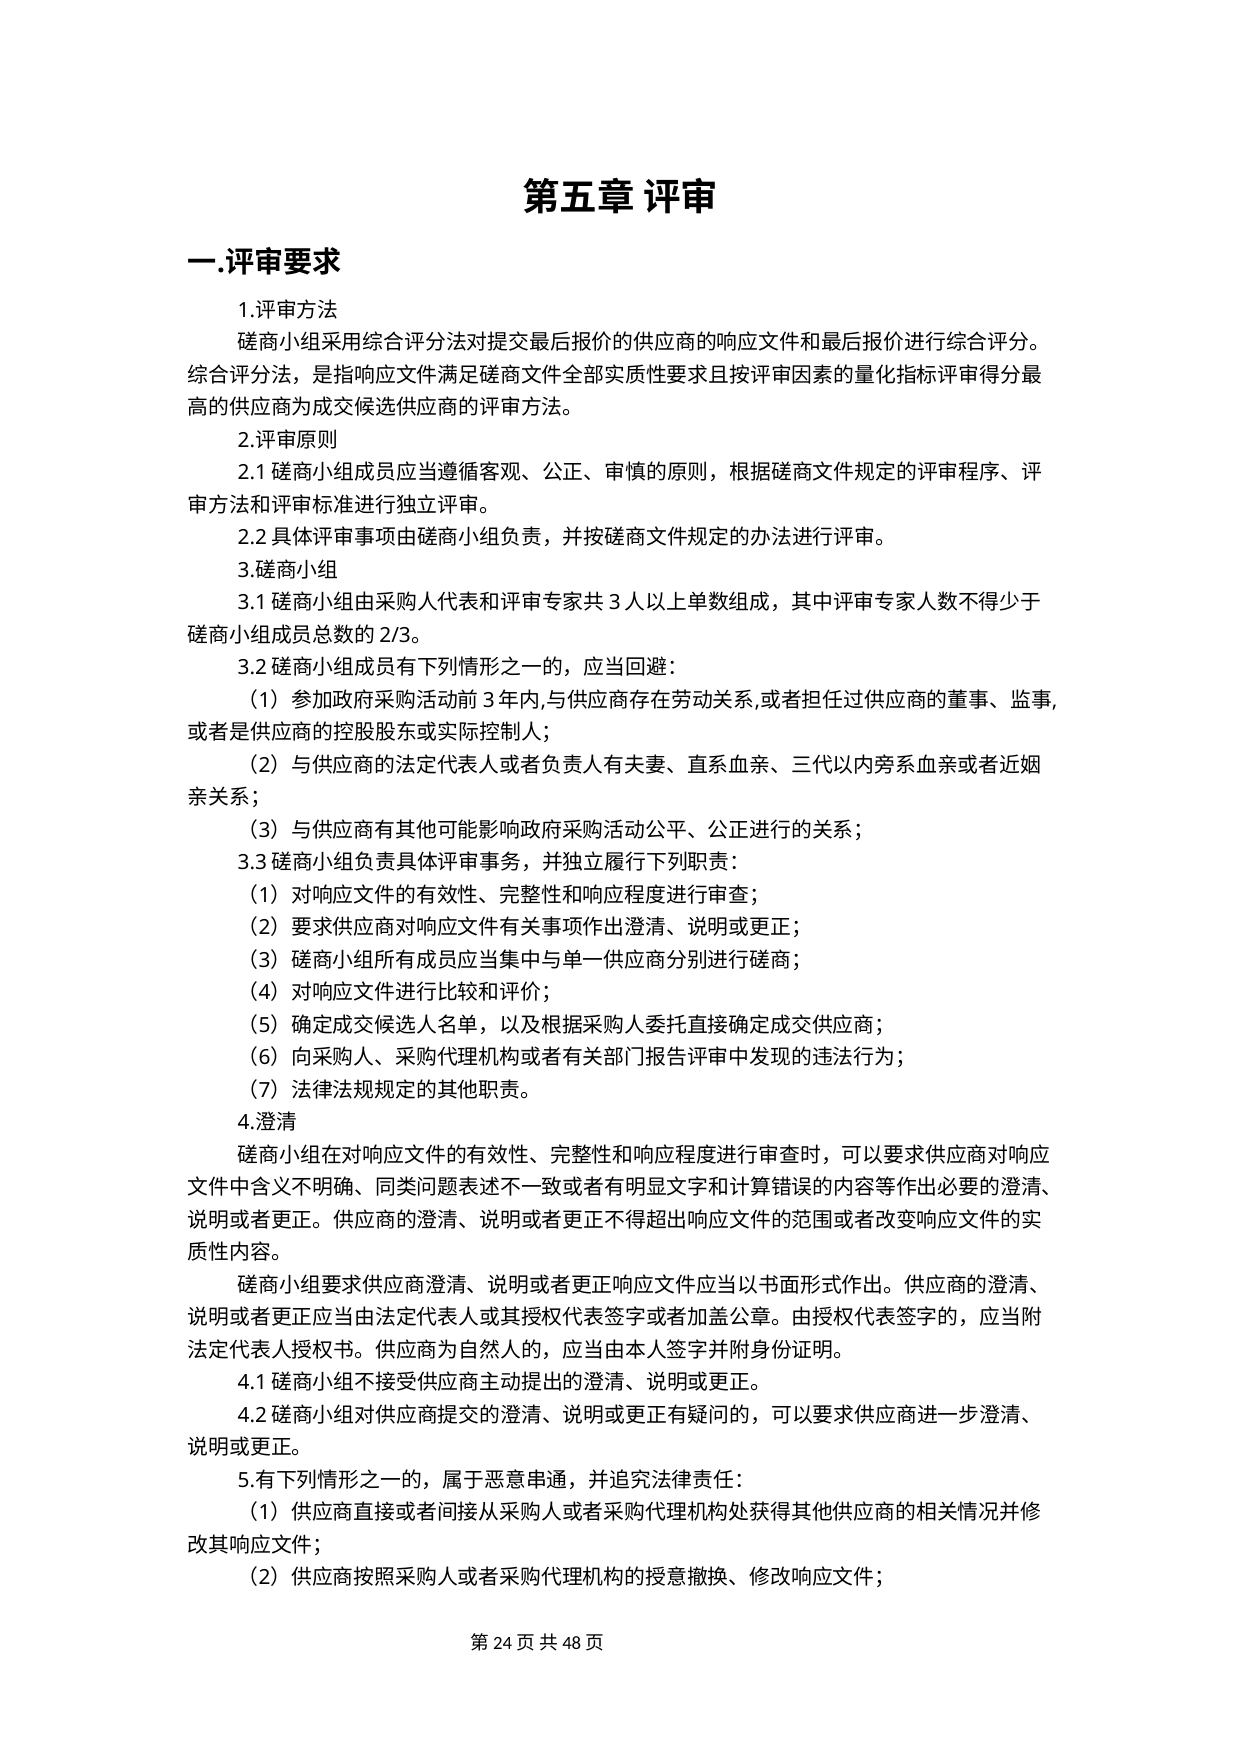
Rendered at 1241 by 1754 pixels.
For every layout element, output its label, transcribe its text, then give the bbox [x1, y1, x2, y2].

text 5.有下列情形之一的，属于恶意串通，并追究法律责任： [187, 1462, 1053, 1494]
text （6）向采购人、采购代理机构或者有关部门报告评审中发现的违法行为； [187, 1039, 1053, 1072]
text （1）参加政府采购活动前3年内,与供应商存在劳动关系,或者担任过供应商的董事、监事,或者是供应商的控股股东或实际控制人； [187, 682, 1053, 747]
text 4.2磋商小组对供应商提交的澄清、说明或更正有疑问的，可以要求供应商进一步澄清、说明或更正。 [187, 1397, 1053, 1462]
text 4.澄清 [187, 1104, 1053, 1137]
text 3.磋商小组 [187, 552, 1053, 584]
text 磋商小组采用综合评分法对提交最后报价的供应商的响应文件和最后报价进行综合评分。综合评分法，是指响应文件满足磋商文件全部实质性要求且按评审因素的量化指标评审得分最高的供应商为成交候选供应商的评审方法。 [187, 324, 1053, 422]
text 1.评审方法 [187, 292, 1053, 324]
text （5）确定成交候选人名单，以及根据采购人委托直接确定成交供应商； [187, 1007, 1053, 1039]
text 2.2具体评审事项由磋商小组负责，并按磋商文件规定的办法进行评审。 [187, 519, 1053, 552]
text （2）与供应商的法定代表人或者负责人有夫妻、直系血亲、三代以内旁系血亲或者近姻亲关系； [187, 747, 1053, 812]
text （4）对响应文件进行比较和评价； [187, 974, 1053, 1007]
text 3.2磋商小组成员有下列情形之一的，应当回避： [187, 649, 1053, 682]
text （3）磋商小组所有成员应当集中与单一供应商分别进行磋商； [187, 942, 1053, 974]
text 2.1磋商小组成员应当遵循客观、公正、审慎的原则，根据磋商文件规定的评审程序、评审方法和评审标准进行独立评审。 [187, 454, 1053, 519]
text 2.评审原则 [187, 422, 1053, 454]
text （1）供应商直接或者间接从采购人或者采购代理机构处获得其他供应商的相关情况并修改其响应文件； [187, 1494, 1053, 1559]
text （2）供应商按照采购人或者采购代理机构的授意撤换、修改响应文件； [187, 1559, 1053, 1592]
text （7）法律法规规定的其他职责。 [187, 1072, 1053, 1104]
text 第五章 评审 [187, 162, 1053, 227]
text 磋商小组要求供应商澄清、说明或者更正响应文件应当以书面形式作出。供应商的澄清、说明或者更正应当由法定代表人或其授权代表签字或者加盖公章。由授权代表签字的，应当附法定代表人授权书。供应商为自然人的，应当由本人签字并附身份证明。 [187, 1267, 1053, 1364]
text 3.3磋商小组负责具体评审事务，并独立履行下列职责： [187, 844, 1053, 877]
text （1）对响应文件的有效性、完整性和响应程度进行审查； [187, 877, 1053, 909]
text （3）与供应商有其他可能影响政府采购活动公平、公正进行的关系； [187, 812, 1053, 844]
text 4.1磋商小组不接受供应商主动提出的澄清、说明或更正。 [187, 1364, 1053, 1397]
text 一.评审要求 [187, 227, 1053, 292]
text 磋商小组在对响应文件的有效性、完整性和响应程度进行审查时，可以要求供应商对响应文件中含义不明确、同类问题表述不一致或者有明显文字和计算错误的内容等作出必要的澄清、说明或者更正。供应商的澄清、说明或者更正不得超出响应文件的范围或者改变响应文件的实质性内容。 [187, 1137, 1053, 1267]
text （2）要求供应商对响应文件有关事项作出澄清、说明或更正； [187, 909, 1053, 942]
text 3.1磋商小组由采购人代表和评审专家共3人以上单数组成，其中评审专家人数不得少于磋商小组成员总数的2/3。 [187, 584, 1053, 649]
